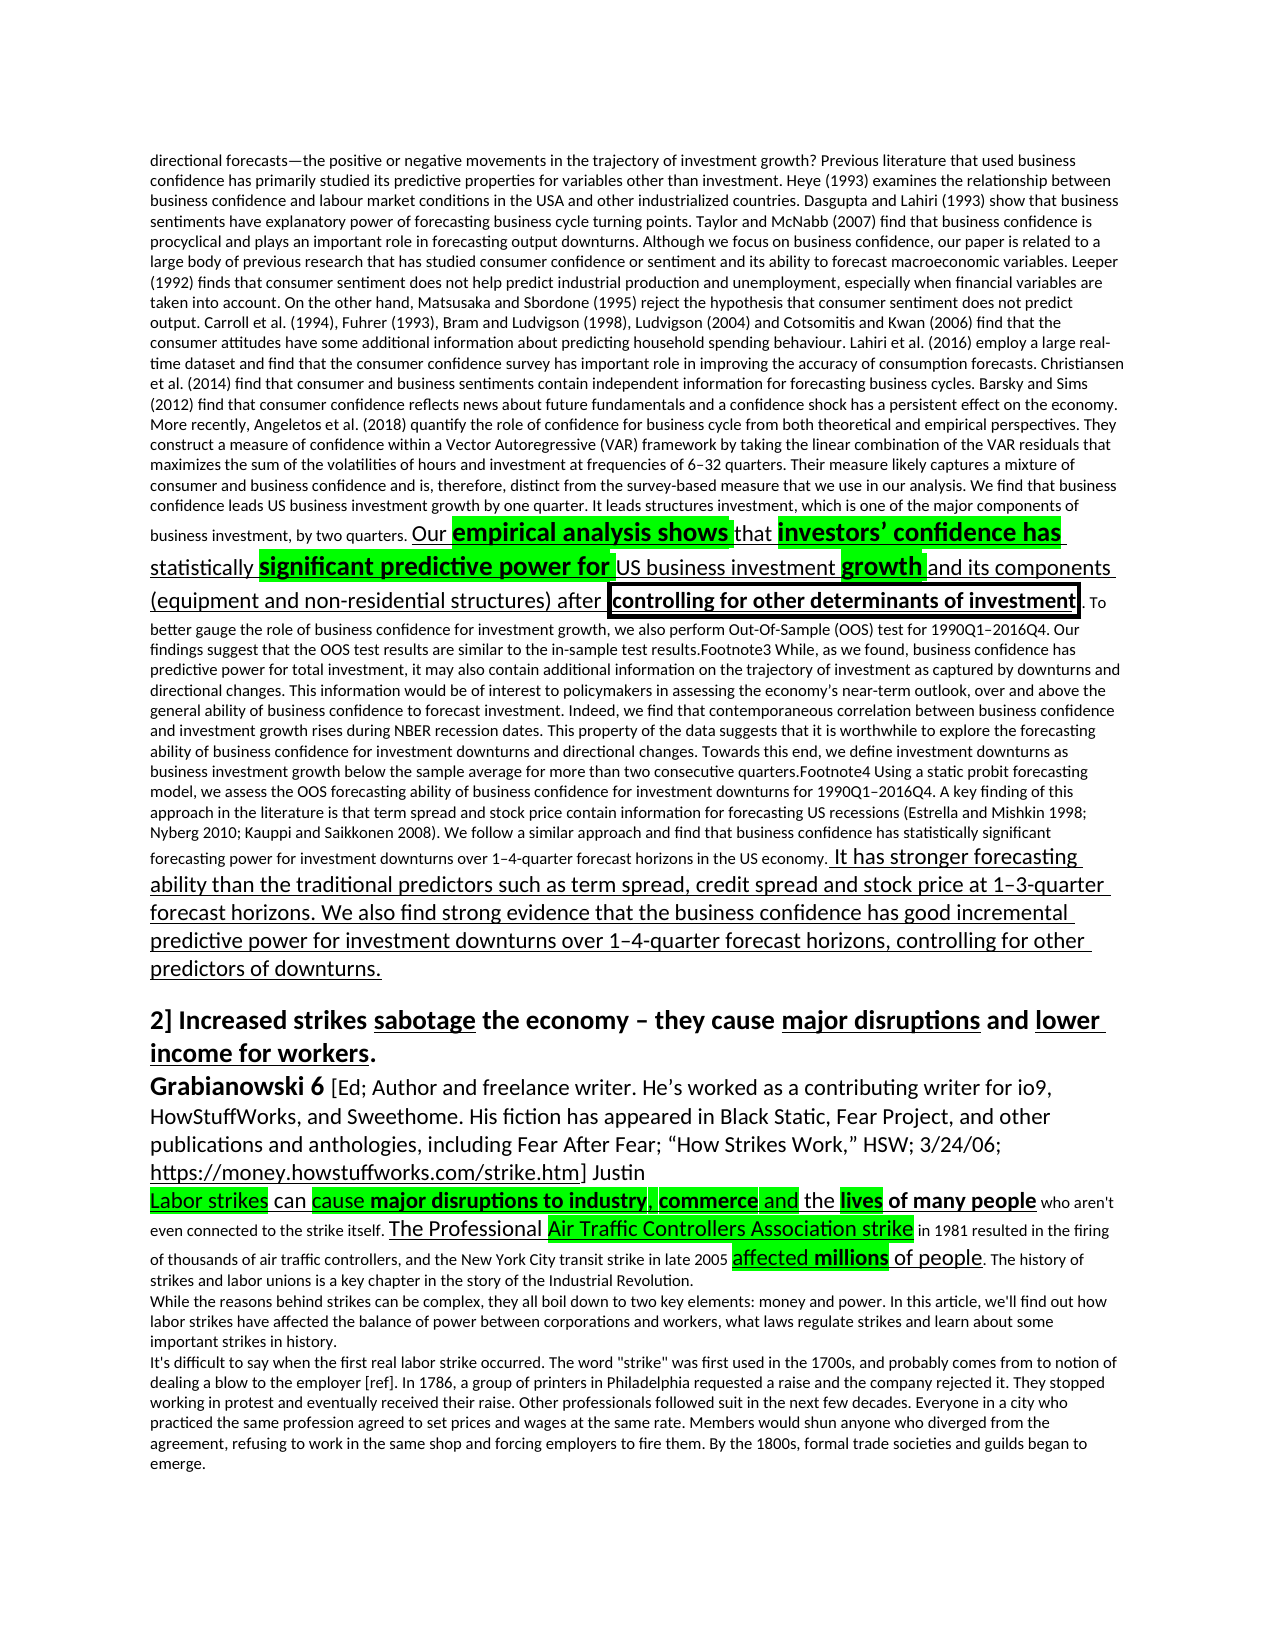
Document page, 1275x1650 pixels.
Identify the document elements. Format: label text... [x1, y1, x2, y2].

subtitle 2] Increased strikes sabotage the economy – they cause major disruptions and lower income for workers. [150, 1003, 1125, 1069]
text While the reasons behind strikes can be complex, they all boil down to two key elements: money and power. In this article, we'll find out how labor strikes have affected the balance of power between corporations and workers, what laws regulate strikes and learn about some important strikes in history. [150, 1291, 1125, 1352]
text Grabianowski 6 [Ed; Author and freelance writer. He’s worked as a contributing writer for io9, HowStuffWorks, and Sweethome. His fiction has appeared in Black Static, Fear Project, and other publications and anthologies, including Fear After Fear; “How Strikes Work,” HSW; 3/24/06; https://money.howstuffworks.com/strike.htm] Justin [150, 1069, 1125, 1187]
text It's difficult to say when the first real labor strike occurred. The word "strike" was first used in the 1700s, and probably comes from to notion of dealing a blow to the employer [ref]. In 1786, a group of printers in Philadelphia requested a raise and the company rejected it. They stopped working in protest and eventually received their raise. Other professionals followed suit in the next few decades. Everyone in a city who practiced the same profession agreed to set prices and wages at the same rate. Members would shun anyone who diverged from the agreement, refusing to work in the same shop and forcing employers to fire them. By the 1800s, formal trade societies and guilds began to emerge. [150, 1352, 1125, 1474]
text Labor strikes can cause major disruptions to industry, commerce and the lives of many people who aren't even connected to the strike itself. The Professional Air Traffic Controllers Association strike in 1981 resulted in the firing of thousands of air traffic controllers, and the New York City transit strike in late 2005 affected millions of people. The history of strikes and labor unions is a key chapter in the story of the Industrial Revolution. [150, 1187, 1125, 1291]
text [150, 150, 1125, 983]
